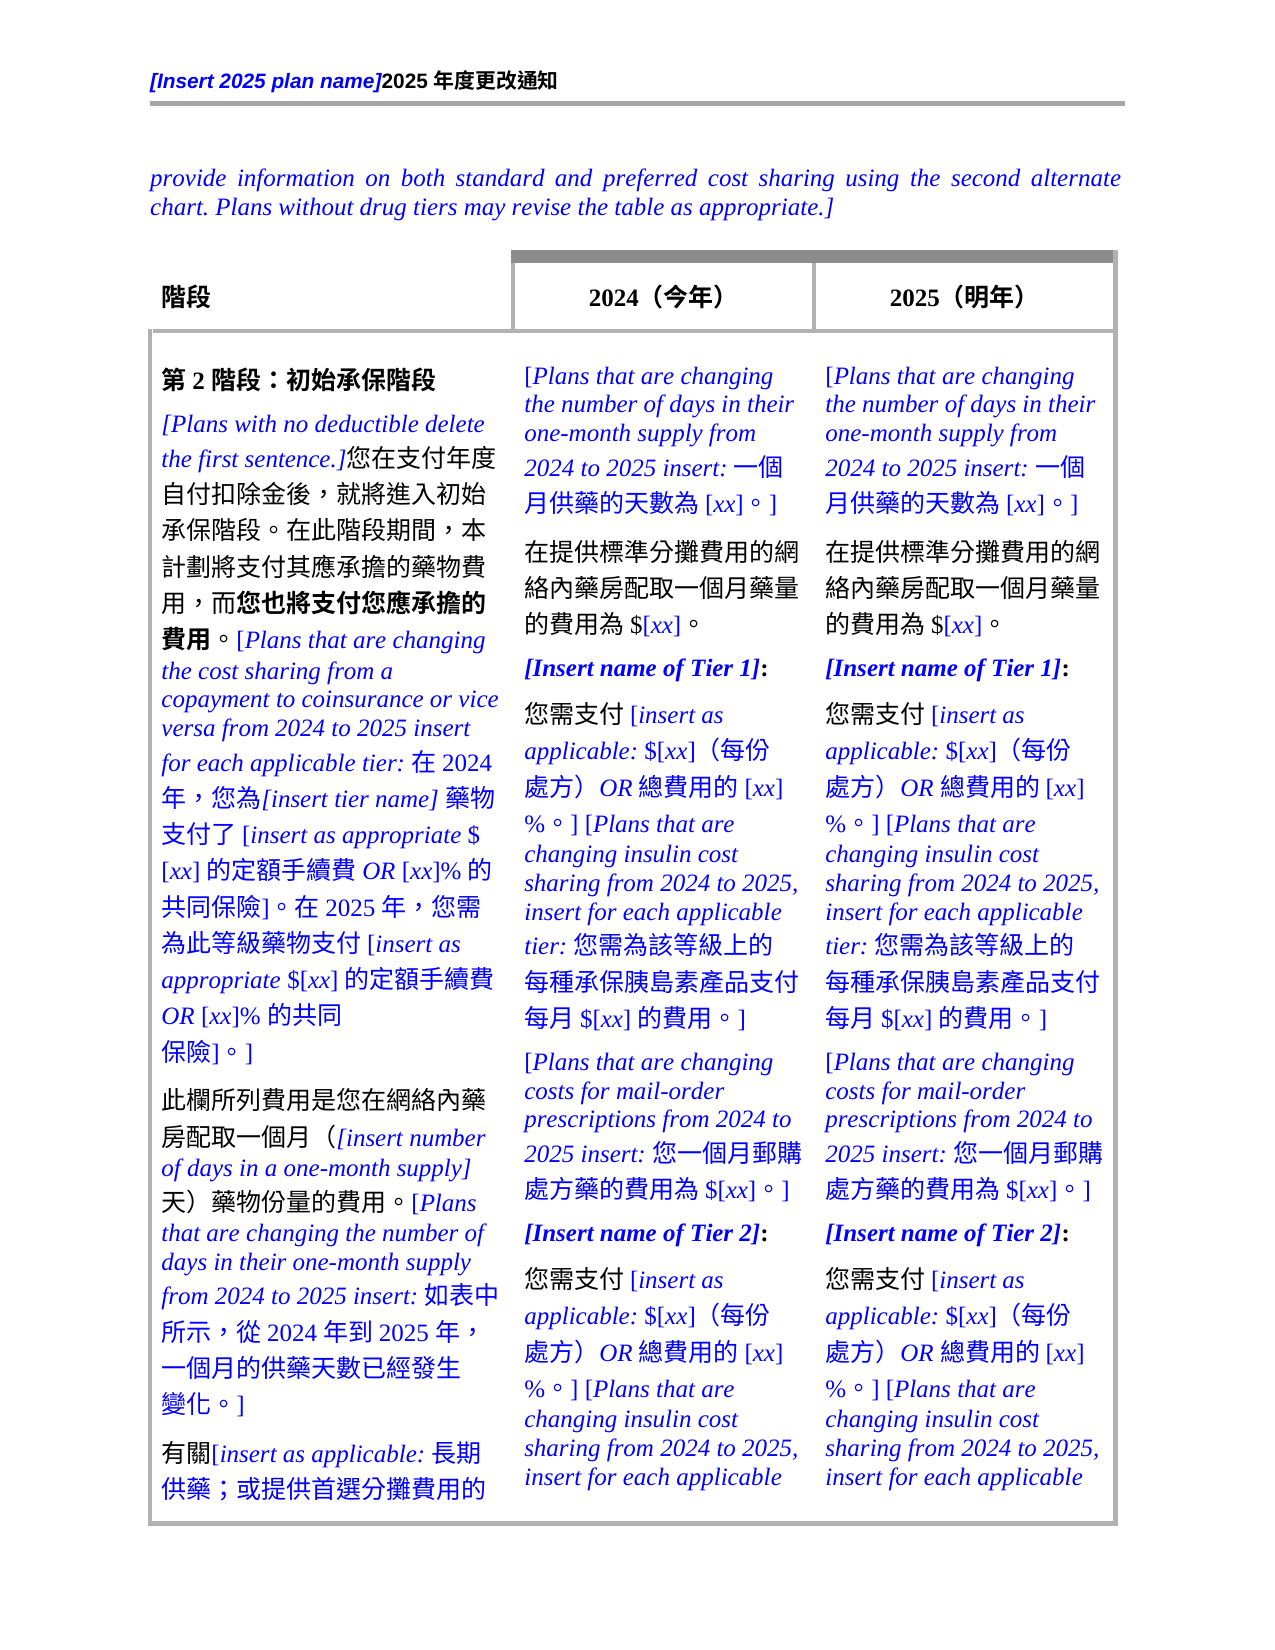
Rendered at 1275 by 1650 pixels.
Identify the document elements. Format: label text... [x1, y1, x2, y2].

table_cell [152, 330, 513, 1521]
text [150, 163, 1125, 221]
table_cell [513, 333, 814, 1521]
table_header 2024（今年） [515, 263, 812, 329]
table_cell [814, 333, 1113, 1521]
table_header 2025（明年） [816, 263, 1113, 329]
table_header 階段 [150, 250, 511, 329]
